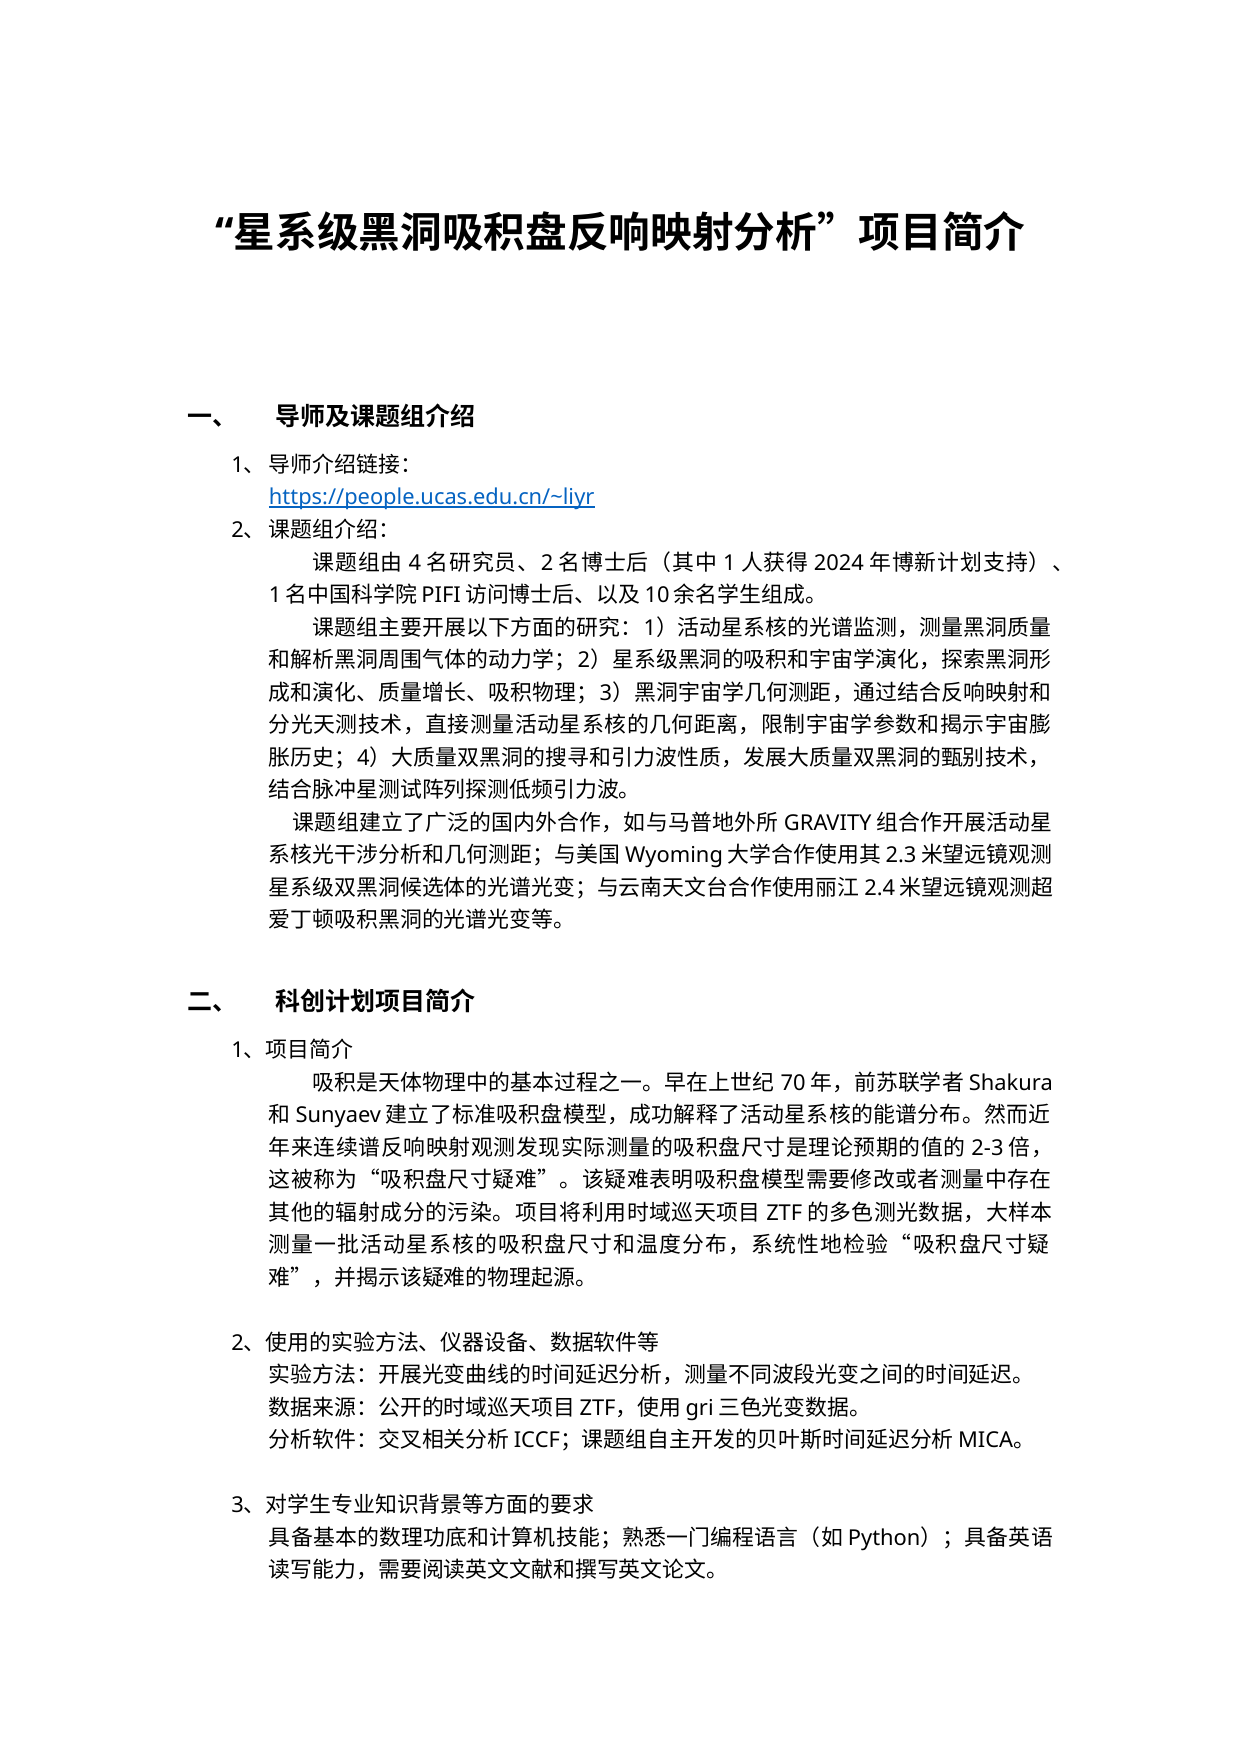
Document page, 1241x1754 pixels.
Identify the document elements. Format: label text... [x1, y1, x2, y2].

subtitle “星系级黑洞吸积盘反响映射分析”项目简介 [187, 197, 1053, 262]
list 课题组主要开展以下方面的研究：1）活动星系核的光谱监测，测量黑洞质量和解析黑洞周围气体的动力学；2）星系级黑洞的吸积和宇宙学演化，探索黑洞形成和演化、质量增长、吸积物理；3）黑洞宇宙学几何测距，通过结合反响映射和分光天测技术，直接测量活动星系核的几何距离，限制宇宙学参数和揭示宇宙膨胀历史；4）大质量双黑洞的搜寻和引力波性质，发展大质量双黑洞的甄别技术，结合脉冲星测试阵列探测低频引力波。 课题组建立了广泛的国内外合作，如与马普地外所GRAVITY组合作开展活动星系核光干涉分析和几何测距；与美国Wyoming大学合作使用其2.3米望远镜观测星系级双黑洞候选体的光谱光变；与云南天文台合作使用丽江2.4米望远镜观测超爱丁顿吸积黑洞的光谱光变等。 [269, 609, 1053, 934]
list 课题组介绍： [231, 512, 1053, 544]
list 科创计划项目简介 [187, 967, 1053, 1032]
list 具备基本的数理功底和计算机技能；熟悉一门编程语言（如Python）；具备英语读写能力，需要阅读英文文献和撰写英文论文。 [269, 1519, 1053, 1584]
list 数据来源：公开的时域巡天项目ZTF，使用gri三色光变数据。 [269, 1389, 1053, 1422]
list 课题组由4名研究员、2名博士后（其中1人获得2024年博新计划支持）、1名中国科学院PIFI访问博士后、以及10余名学生组成。 [269, 544, 1053, 609]
list 实验方法：开展光变曲线的时间延迟分析，测量不同波段光变之间的时间延迟。 [269, 1357, 1053, 1389]
list 导师及课题组介绍 [187, 382, 1053, 447]
list 分析软件：交叉相关分析ICCF；课题组自主开发的贝叶斯时间延迟分析MICA。 [269, 1422, 1053, 1454]
list 吸积是天体物理中的基本过程之一。早在上世纪70年，前苏联学者Shakura和Sunyaev建立了标准吸积盘模型，成功解释了活动星系核的能谱分布。然而近年来连续谱反响映射观测发现实际测量的吸积盘尺寸是理论预期的值的2-3倍，这被称为“吸积盘尺寸疑难”。该疑难表明吸积盘模型需要修改或者测量中存在其他的辐射成分的污染。项目将利用时域巡天项目ZTF的多色测光数据，大样本测量一批活动星系核的吸积盘尺寸和温度分布，系统性地检验“吸积盘尺寸疑难”，并揭示该疑难的物理起源。 [269, 1064, 1053, 1292]
text 3、对学生专业知识背景等方面的要求 [187, 1487, 1053, 1519]
text 2、使用的实验方法、仪器设备、数据软件等 [187, 1324, 1053, 1357]
list 导师介绍链接： https://people.ucas.edu.cn/~liyr [231, 447, 1053, 512]
text 1、项目简介 [187, 1032, 1053, 1064]
